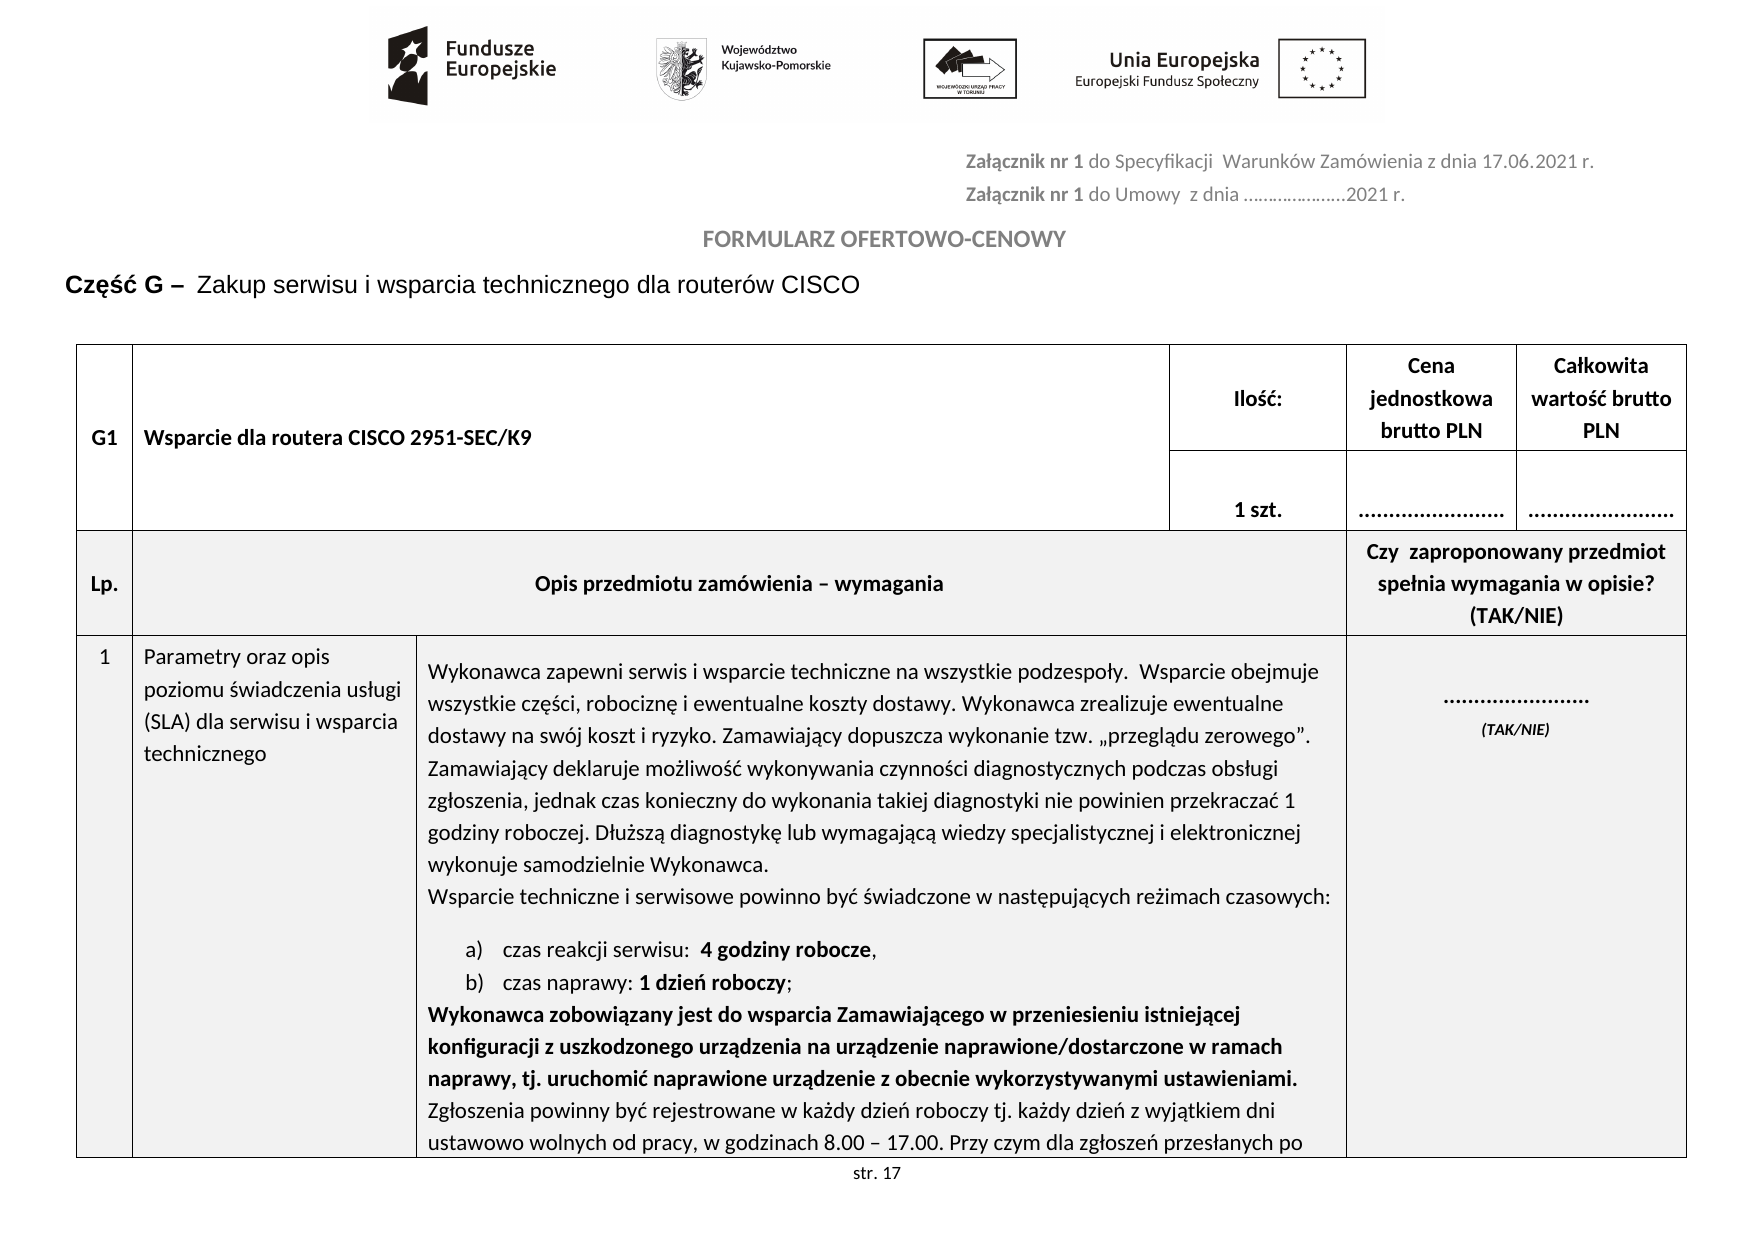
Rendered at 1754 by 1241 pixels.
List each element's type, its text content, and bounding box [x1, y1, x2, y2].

table_cell ........................ (TAK/NIE) [1347, 636, 1686, 1157]
table_cell 1 szt. [1170, 451, 1346, 529]
table_cell Lp. [77, 531, 132, 635]
table_header G1 [77, 345, 132, 529]
table_header Ilość: [1170, 345, 1346, 450]
table_cell Opis przedmiotu zamówienia – wymagania [133, 531, 1346, 635]
table_header Wsparcie dla routera CISCO 2951-SEC/K9 [133, 345, 1169, 529]
table_header Całkowita wartość brutto PLN [1517, 345, 1686, 450]
table_cell Parametry oraz opis poziomu świadczenia usługi (SLA) dla serwisu i wsparcia technicznego [133, 636, 416, 1157]
table_cell ........................ [1347, 451, 1516, 529]
picture [368, 6, 1386, 123]
text Część G – Zakup serwisu i wsparcia technicznego dla routerów CISCO [65, 270, 1689, 298]
table_cell 1 [77, 636, 132, 1157]
table_cell ........................ [1517, 451, 1686, 529]
table_header Cena jednostkowa brutto PLN [1347, 345, 1516, 450]
table_cell Czy zaproponowany przedmiot spełnia wymagania w opisie? (TAK/NIE) [1347, 531, 1686, 635]
